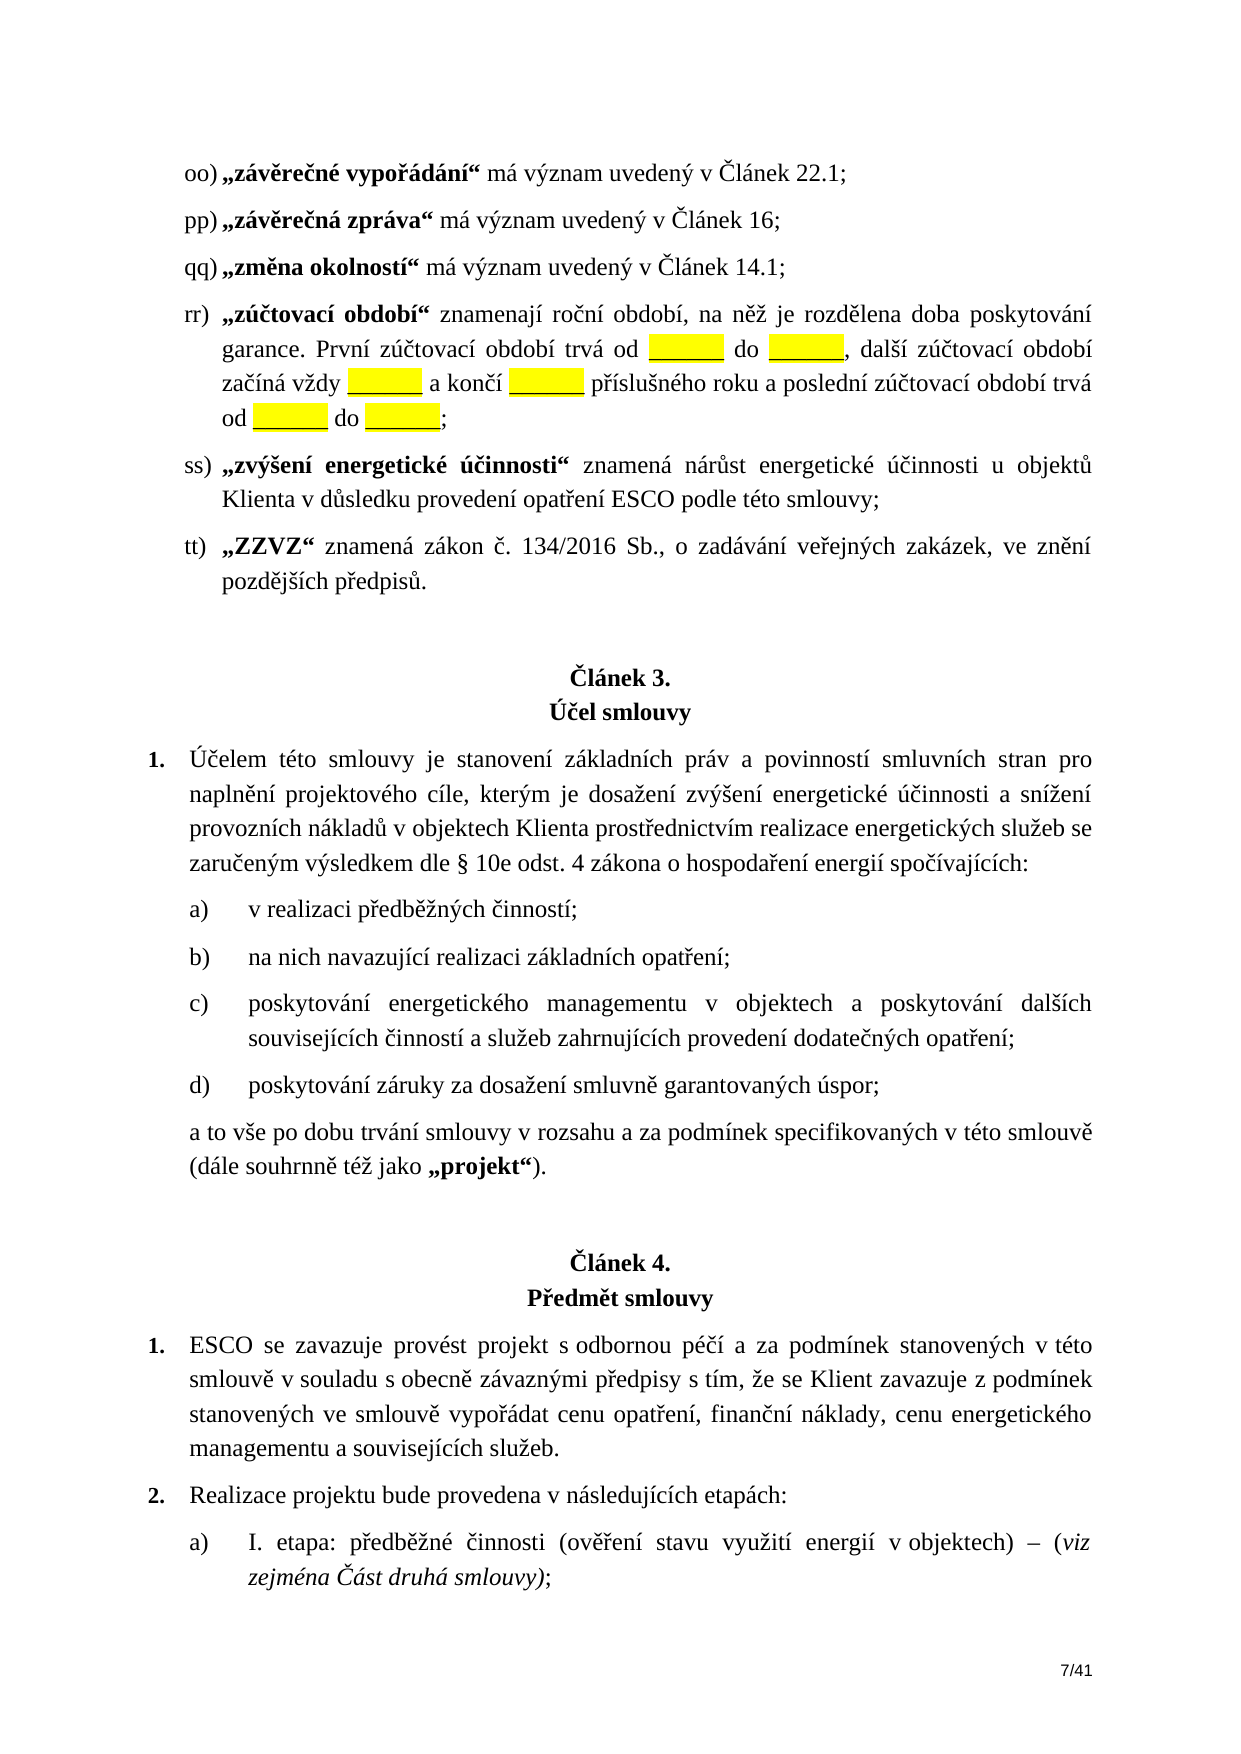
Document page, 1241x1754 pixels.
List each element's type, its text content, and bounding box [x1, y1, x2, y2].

subtitle poskytování záruky za dosažení smluvně garantovaných úspor; [189, 1070, 1092, 1099]
subtitle Předmět smlouvy [148, 1248, 1092, 1312]
subtitle na nich navazující realizaci základních opatření; [189, 942, 1092, 970]
subtitle „zúčtovací období“ znamenají roční období, na něž je rozdělena doba poskytování garance. První zúčtovací období trvá od ______ do ______, další zúčtovací období začíná vždy ______ a končí ______ příslušného roku a poslední zúčtovací období trvá od ______ do ______; [184, 299, 1092, 432]
subtitle v realizaci předběžných činností; [189, 894, 1092, 923]
subtitle „změna okolností“ má význam uvedený v Článek 14.1; [184, 252, 1092, 281]
subtitle „závěrečné vypořádání“ má význam uvedený v Článek 22.1; [184, 158, 1092, 187]
subtitle Účel smlouvy [148, 663, 1092, 726]
subtitle „závěrečná zpráva“ má význam uvedený v Článek 16; [184, 205, 1092, 234]
subtitle Realizace projektu bude provedena v následujících etapách: [148, 1480, 1092, 1509]
subtitle ESCO se zavazuje provést projekt s odbornou péčí a za podmínek stanovených v této smlouvě v souladu s obecně závaznými předpisy s tím, že se Klient zavazuje z podmínek stanovených ve smlouvě vypořádat cenu opatření, finanční náklady, cenu energetického managementu a souvisejících služeb. [148, 1330, 1092, 1462]
subtitle „zvýšení energetické účinnosti“ znamená nárůst energetické účinnosti u objektů Klienta v důsledku provedení opatření ESCO podle této smlouvy; [184, 450, 1092, 513]
subtitle Účelem této smlouvy je stanovení základních práv a povinností smluvních stran pro naplnění projektového cíle, kterým je dosažení zvýšení energetické účinnosti a snížení provozních nákladů v objektech Klienta prostřednictvím realizace energetických služeb se zaručeným výsledkem dle § 10e odst. 4 zákona o hospodaření energií spočívajících: [148, 744, 1092, 876]
subtitle I. etapa: předběžné činnosti (ověření stavu využití energií v objektech) – (viz zejména Část druhá smlouvy); [189, 1527, 1092, 1591]
subtitle „ZZVZ“ znamená zákon č. 134/2016 Sb., o zadávání veřejných zakázek, ve znění pozdějších předpisů. [184, 531, 1092, 594]
subtitle a to vše po dobu trvání smlouvy v rozsahu a za podmínek specifikovaných v této smlouvě (dále souhrnně též jako „projekt“). [189, 1117, 1092, 1180]
subtitle poskytování energetického managementu v objektech a poskytování dalších souvisejících činností a služeb zahrnujících provedení dodatečných opatření; [189, 988, 1092, 1052]
